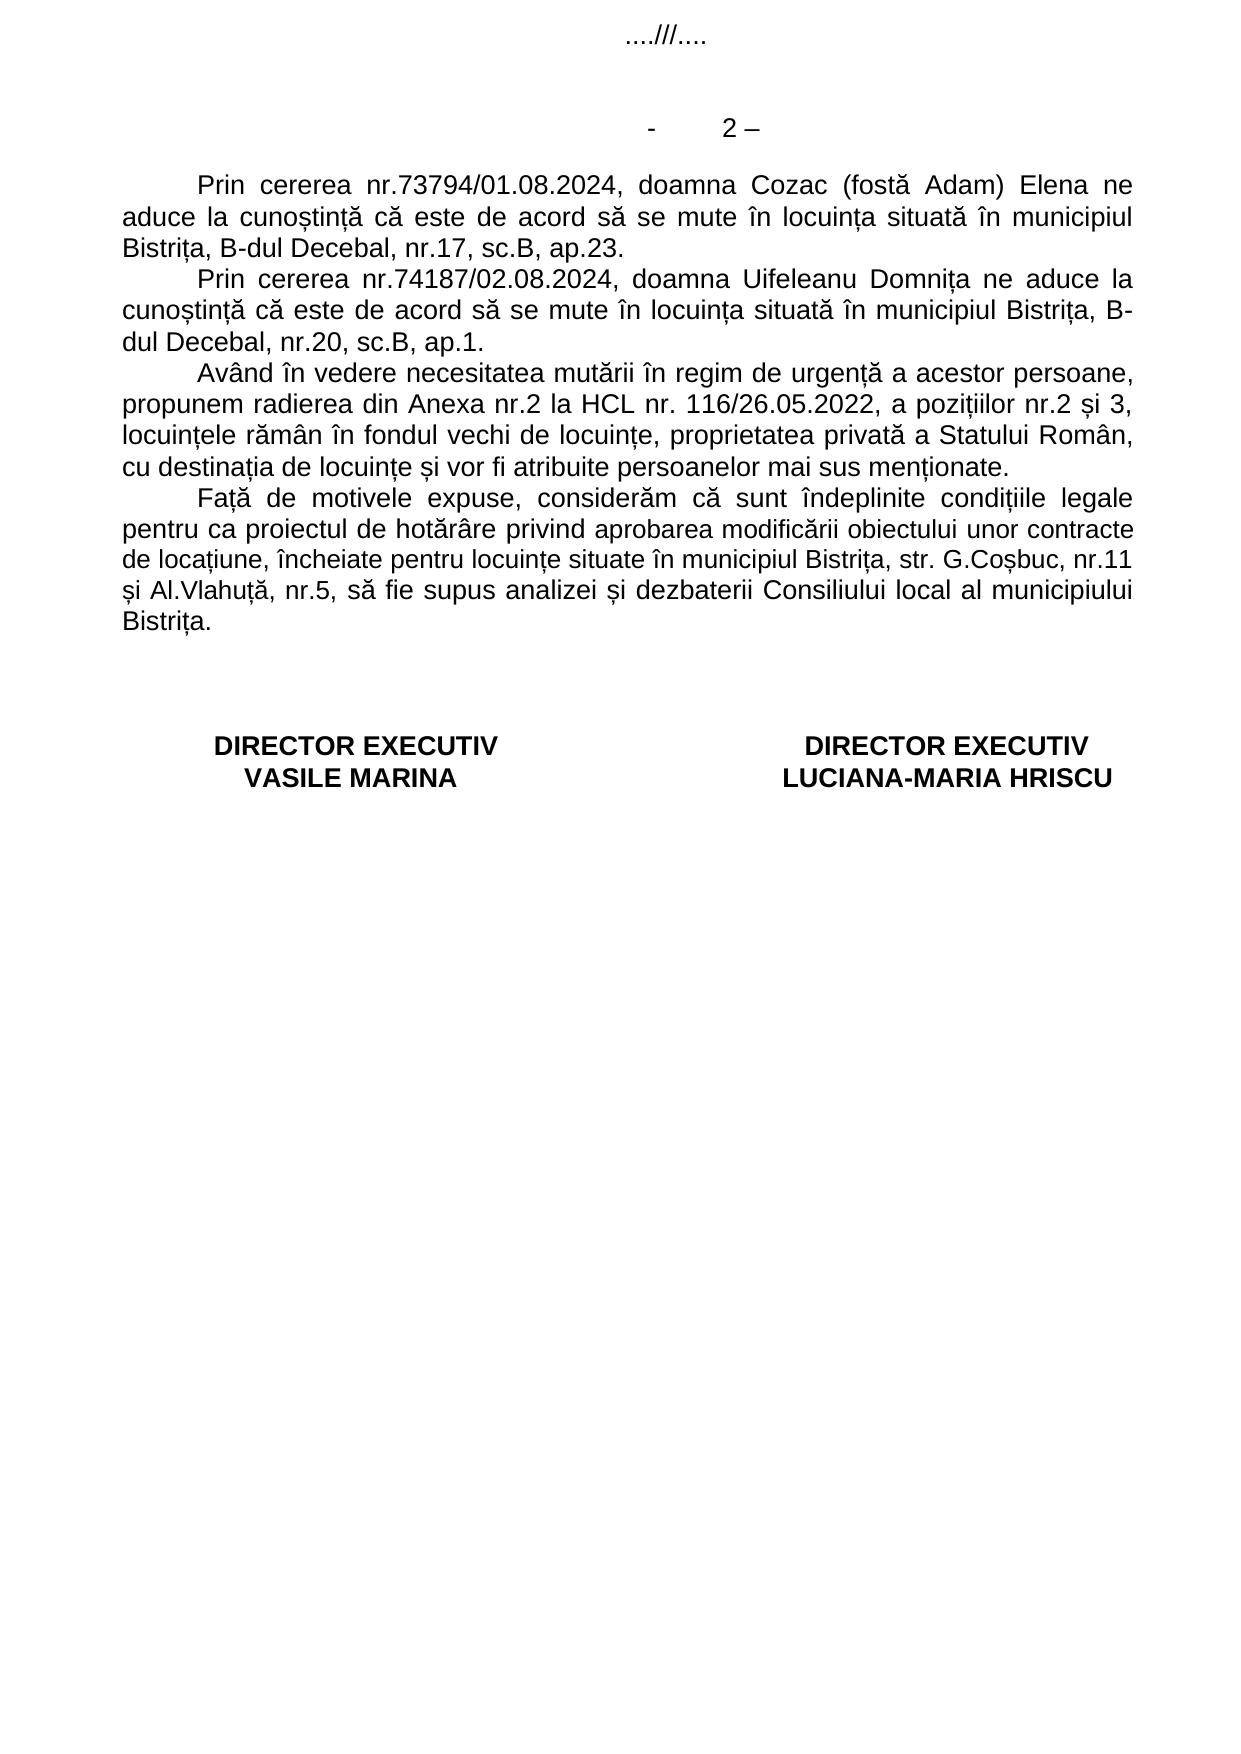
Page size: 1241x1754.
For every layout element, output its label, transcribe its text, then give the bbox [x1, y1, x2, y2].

text DIRECTOR EXECUTIV DIRECTOR EXECUTIV [122, 730, 1134, 762]
text ....///.... [122, 19, 1134, 50]
text Față de motivele expuse, considerăm că sunt îndeplinite condițiile legale pentru ca proiectul de hotărâre privind aprobarea modificării obiectului unor contracte de locațiune, încheiate pentru locuințe situate în municipiul Bistrița, str. G.Coșbuc, nr.11 și Al.Vlahuță, nr.5, să fie supus analizei și dezbaterii Consiliului local al municipiului Bistrița. [122, 482, 1134, 637]
text Având în vedere necesitatea mutării în regim de urgență a acestor persoane, propunem radierea din Anexa nr.2 la HCL nr. 116/26.05.2022, a pozițiilor nr.2 și 3, locuințele rămân în fondul vechi de locuințe, proprietatea privată a Statului Român, cu destinația de locuințe și vor fi atribuite persoanelor mai sus menționate. [122, 357, 1134, 482]
text Prin cererea nr.74187/02.08.2024, doamna Uifeleanu Domnița ne aduce la cunoștință că este de acord să se mute în locuința situată în municipiul Bistrița, B-dul Decebal, nr.20, sc.B, ap.1. [122, 263, 1134, 357]
text Prin cererea nr.73794/01.08.2024, doamna Cozac (fostă Adam) Elena ne aduce la cunoștință că este de acord să se mute în locuința situată în municipiul Bistrița, B-dul Decebal, nr.17, sc.B, ap.23. [122, 169, 1134, 263]
list 2 – [197, 112, 1134, 144]
text VASILE MARINA LUCIANA-MARIA HRISCU [122, 762, 1134, 793]
